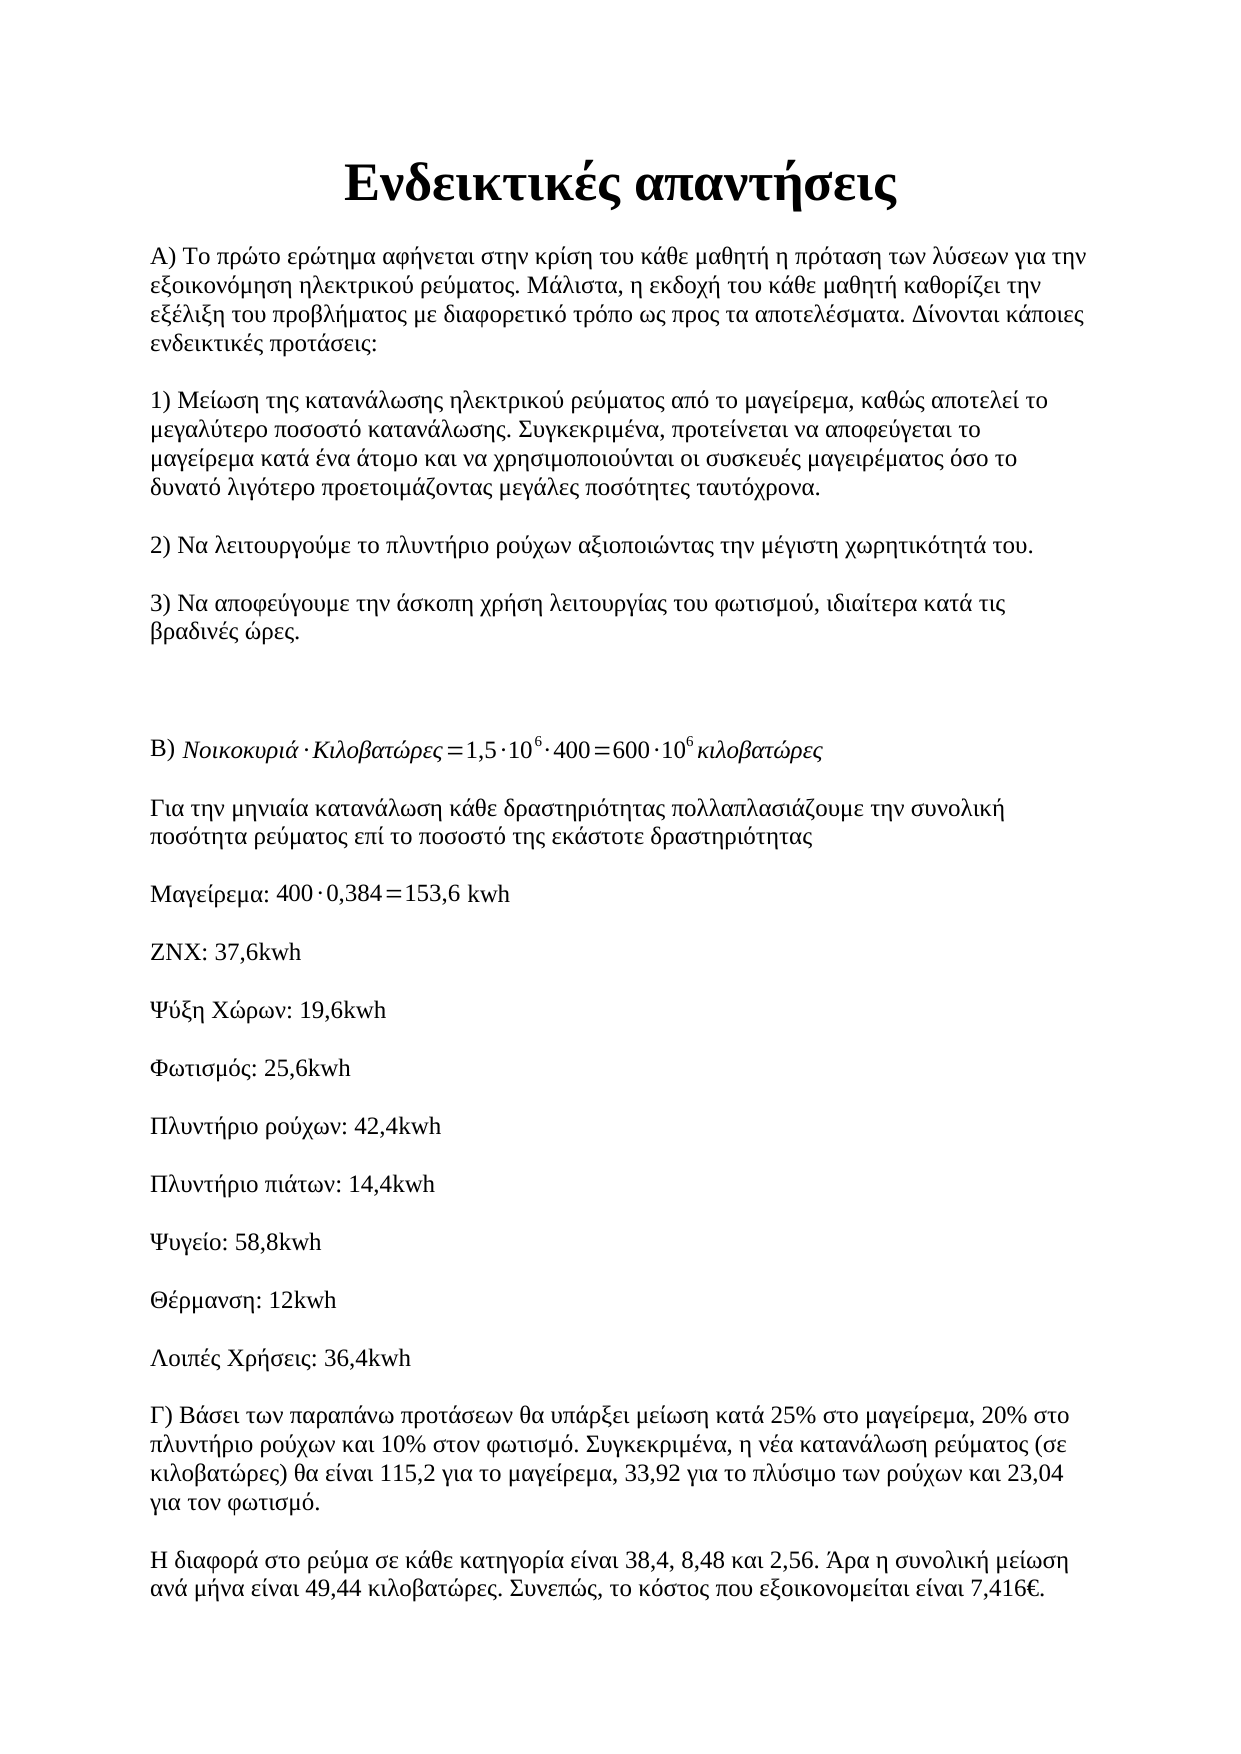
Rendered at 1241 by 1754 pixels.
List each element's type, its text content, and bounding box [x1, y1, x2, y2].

text Θέρμανση: 12kwh [150, 1285, 1090, 1313]
text Ψύξη Χώρων: 19,6kwh [150, 995, 1090, 1024]
text Ψυγείο: 58,8kwh [150, 1227, 1090, 1256]
text Πλυντήριο ρούχων: 42,4kwh [150, 1111, 1090, 1140]
text Α) Το πρώτο ερώτημα αφήνεται στην κρίση του κάθε μαθητή η πρόταση των λύσεων για την εξοικονόμηση ηλεκτρικού ρεύματος. Μάλιστα, η εκδοχή του κάθε μαθητή καθορίζει την εξέλιξη του προβλήματος με διαφορετικό τρόπο ως προς τα αποτελέσματα. Δίνονται κάποιες ενδεικτικές προτάσεις: [150, 241, 1090, 356]
text Πλυντήριο πιάτων: 14,4kwh [150, 1169, 1090, 1198]
text ΖΝΧ: 37,6kwh [150, 937, 1090, 966]
text Γ) Βάσει των παραπάνω προτάσεων θα υπάρξει μείωση κατά 25% στο μαγείρεμα, 20% στο πλυντήριο ρούχων και 10% στον φωτισμό. Συγκεκριμένα, η νέα κατανάλωση ρεύματος (σε κιλοβατώρες) θα είναι 115,2 για το μαγείρεμα, 33,92 για το πλύσιμο των ρούχων και 23,04 για τον φωτισμό. [150, 1401, 1090, 1516]
text Η διαφορά στο ρεύμα σε κάθε κατηγορία είναι 38,4, 8,48 και 2,56. Άρα η συνολική μείωση ανά μήνα είναι 49,44 κιλοβατώρες. Συνεπώς, το κόστος που εξοικονομείται είναι 7,416€. [150, 1545, 1090, 1602]
text Φωτισμός: 25,6kwh [150, 1053, 1090, 1082]
text 2) Να λειτουργούμε το πλυντήριο ρούχων αξιοποιώντας την μέγιστη χωρητικότητά του. [150, 530, 1090, 558]
text Ενδεικτικές απαντήσεις [150, 150, 1090, 212]
text Για την μηνιαία κατανάλωση κάθε δραστηριότητας πολλαπλασιάζουμε την συνολική ποσότητα ρεύματος επί το ποσοστό της εκάστοτε δραστηριότητας [150, 793, 1090, 850]
text Λοιπές Χρήσεις: 36,4kwh [150, 1343, 1090, 1371]
text 1) Μείωση της κατανάλωσης ηλεκτρικού ρεύματος από το μαγείρεμα, καθώς αποτελεί το μεγαλύτερο ποσοστό κατανάλωσης. Συγκεκριμένα, προτείνεται να αποφεύγεται το μαγείρεμα κατά ένα άτομο και να χρησιμοποιούνται οι συσκευές μαγειρέματος όσο το δυνατό λιγότερο προετοιμάζοντας μεγάλες ποσότητες ταυτόχρονα. [150, 386, 1090, 501]
text Μαγείρεμα: kwh [150, 879, 1090, 908]
text Β) [150, 732, 1090, 763]
text 3) Να αποφεύγουμε την άσκοπη χρήση λειτουργίας του φωτισμού, ιδιαίτερα κατά τις βραδινές ώρες. [150, 588, 1090, 645]
